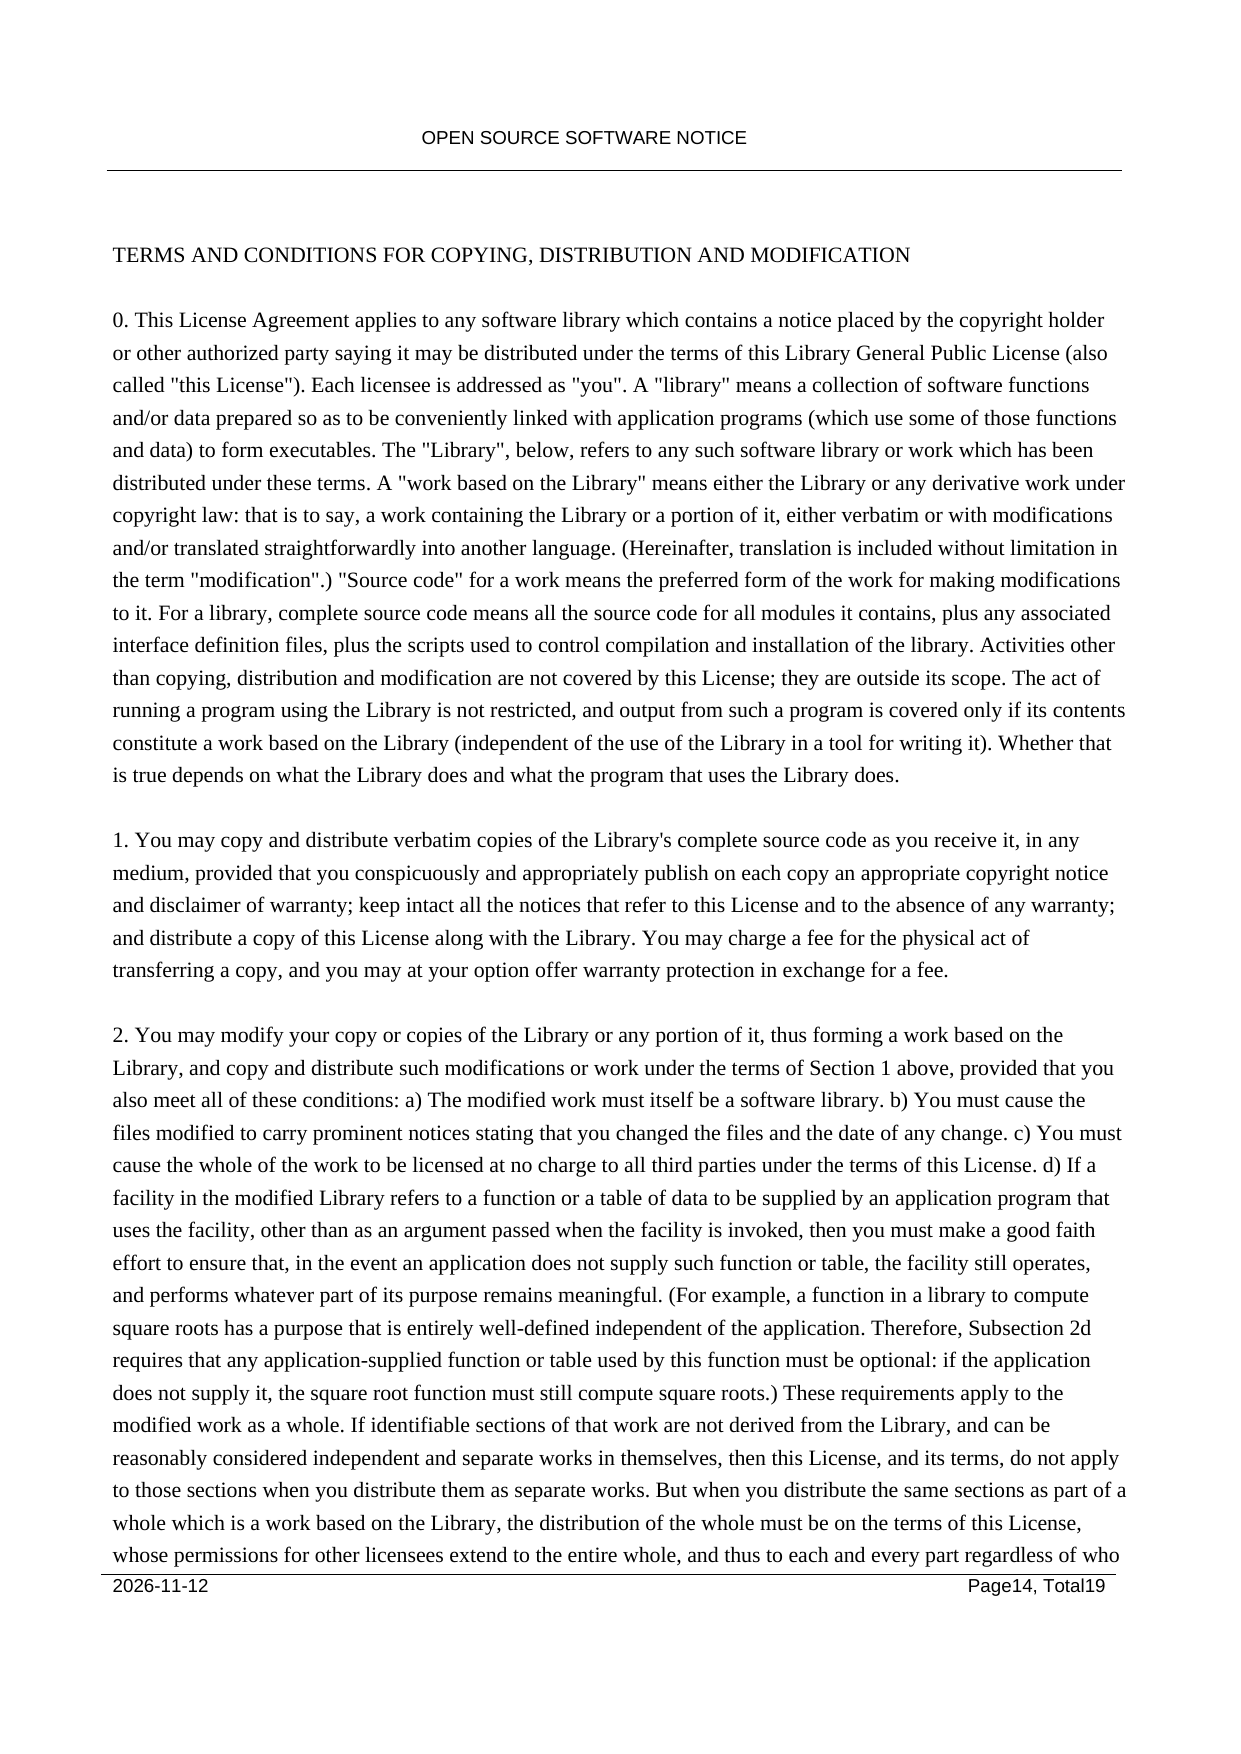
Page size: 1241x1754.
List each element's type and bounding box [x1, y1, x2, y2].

text [112, 206, 1128, 1571]
